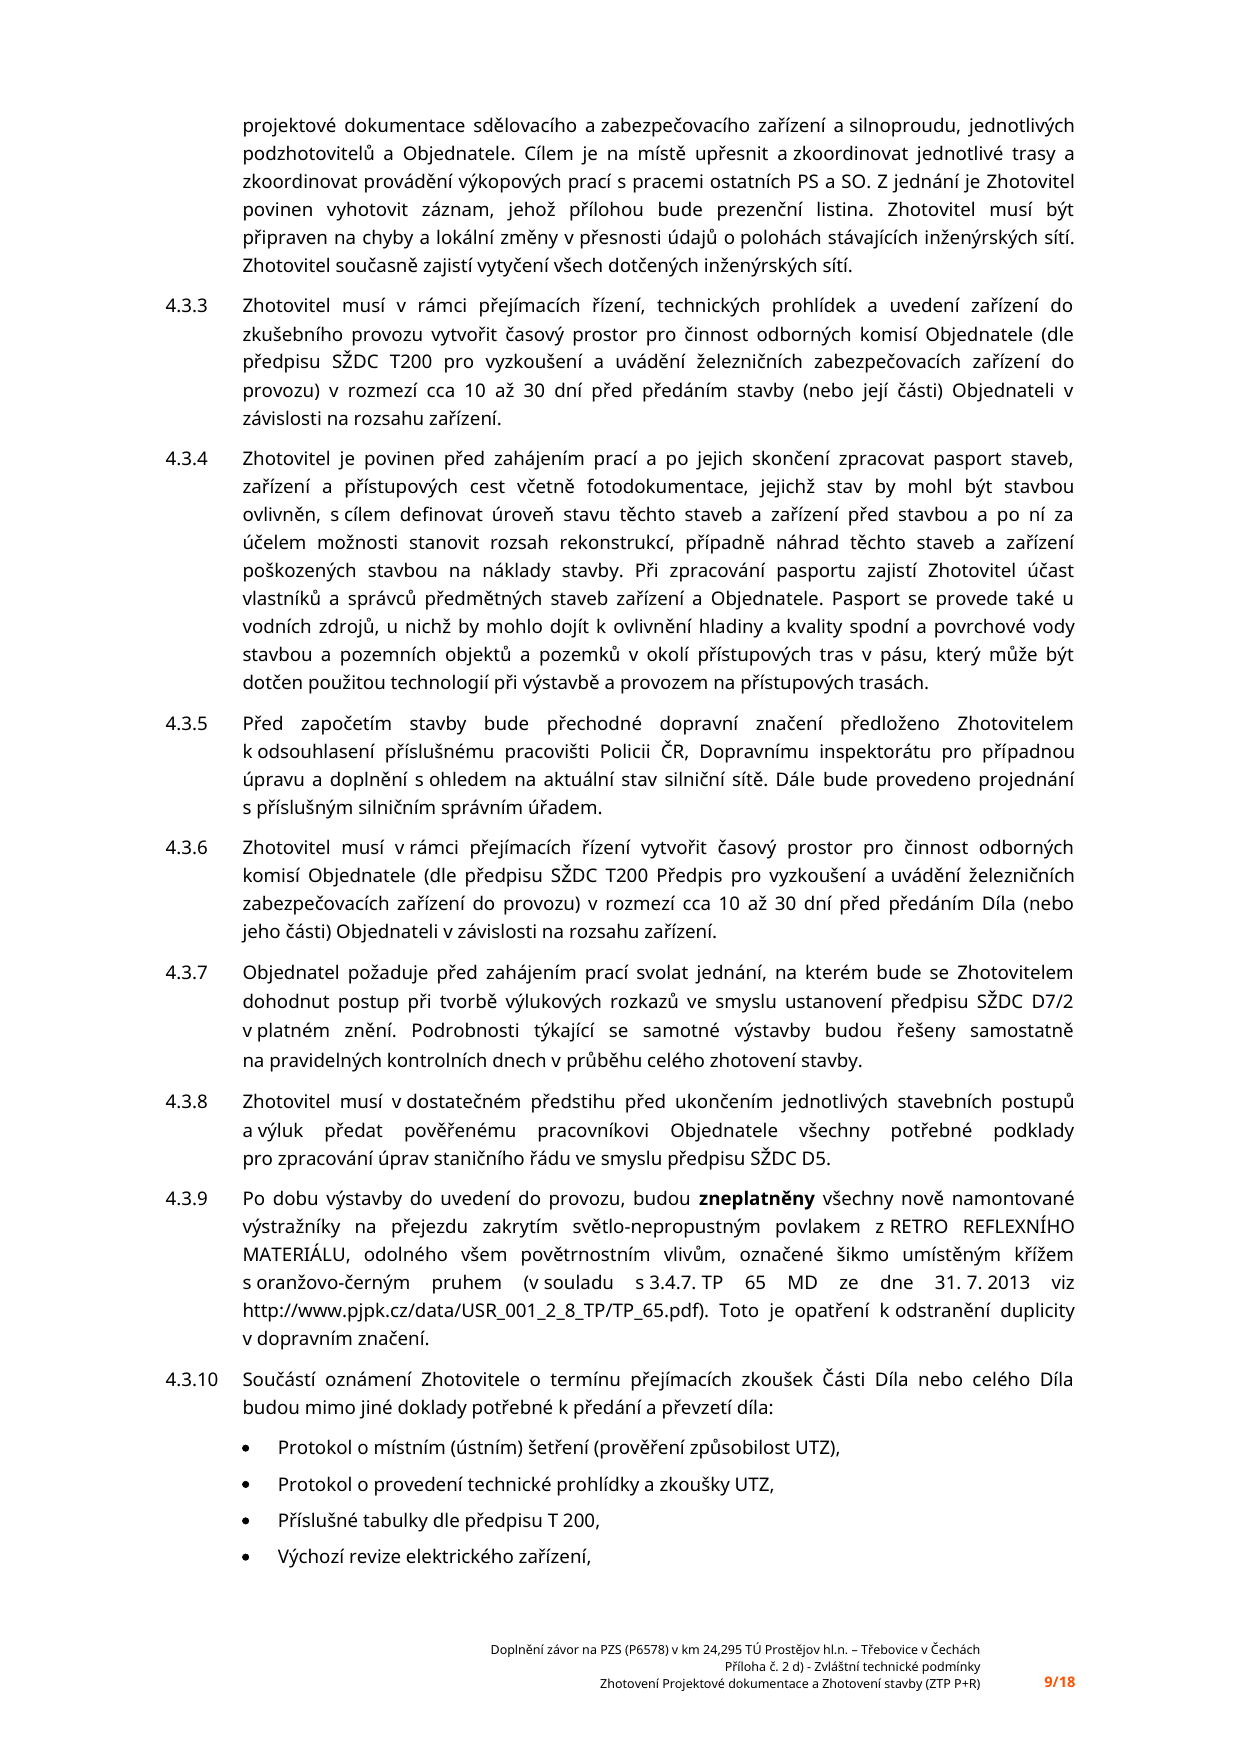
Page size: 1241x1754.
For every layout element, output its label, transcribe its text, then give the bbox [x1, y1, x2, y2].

text Zhotovitel musí v dostatečném předstihu před ukončením jednotlivých stavebních postupů a výluk předat pověřenému pracovníkovi Objednatele všechny potřebné podklady pro zpracování úprav staničního řádu ve smyslu předpisu SŽDC D5. [165, 1089, 1075, 1170]
text Po dobu výstavby do uvedení do provozu, budou zneplatněny všechny nově namontované výstražníky na přejezdu zakrytím světlo-nepropustným povlakem z RETRO REFLEXNÍHO MATERIÁLU, odolného všem povětrnostním vlivům, označené šikmo umístěným křížem s oranžovo-černým pruhem (v souladu s 3.4.7. TP 65 MD ze dne 31. 7. 2013 viz http://www.pjpk.cz/data/USR_001_2_8_TP/TP_65.pdf). Toto je opatření k odstranění duplicity v dopravním značení. [165, 1185, 1075, 1351]
text Výchozí revize elektrického zařízení, [242, 1544, 1075, 1569]
text Zhotovitel musí v rámci přejímacích řízení, technických prohlídek a uvedení zařízení do zkušebního provozu vytvořit časový prostor pro činnost odborných komisí Objednatele (dle předpisu SŽDC T200 pro vyzkoušení a uvádění železničních zabezpečovacích zařízení do provozu) v rozmezí cca 10 až 30 dní před předáním stavby (nebo její části) Objednateli v závislosti na rozsahu zařízení. [165, 293, 1075, 430]
text Před započetím stavby bude přechodné dopravní značení předloženo Zhotovitelem k odsouhlasení příslušnému pracovišti Policii ČR, Dopravnímu inspektorátu pro případnou úpravu a doplnění s ohledem na aktuální stav silniční sítě. Dále bude provedeno projednání s příslušným silničním správním úřadem. [165, 710, 1075, 820]
text Objednatel požaduje před zahájením prací svolat jednání, na kterém bude se Zhotovitelem dohodnut postup při tvorbě výlukových rozkazů ve smyslu ustanovení předpisu SŽDC D7/2 v platném znění. Podrobnosti týkající se samotné výstavby budou řešeny samostatně na pravidelných kontrolních dnech v průběhu celého zhotovení stavby. [165, 959, 1075, 1073]
text Součástí oznámení Zhotovitele o termínu přejímacích zkoušek Části Díla nebo celého Díla budou mimo jiné doklady potřebné k předání a převzetí díla: [165, 1366, 1075, 1419]
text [165, 112, 1075, 278]
text Zhotovitel musí v rámci přejímacích řízení vytvořit časový prostor pro činnost odborných komisí Objednatele (dle předpisu SŽDC T200 Předpis pro vyzkoušení a uvádění železničních zabezpečovacích zařízení do provozu) v rozmezí cca 10 až 30 dní před předáním Díla (nebo jeho části) Objednateli v závislosti na rozsahu zařízení. [165, 835, 1075, 944]
text Příslušné tabulky dle předpisu T 200, [242, 1507, 1075, 1533]
text Zhotovitel je povinen před zahájením prací a po jejich skončení zpracovat pasport staveb, zařízení a přístupových cest včetně fotodokumentace, jejichž stav by mohl být stavbou ovlivněn, s cílem definovat úroveň stavu těchto staveb a zařízení před stavbou a po ní za účelem možnosti stanovit rozsah rekonstrukcí, případně náhrad těchto staveb a zařízení poškozených stavbou na náklady stavby. Při zpracování pasportu zajistí Zhotovitel účast vlastníků a správců předmětných staveb zařízení a Objednatele. Pasport se provede také u vodních zdrojů, u nichž by mohlo dojít k ovlivnění hladiny a kvality spodní a povrchové vody stavbou a pozemních objektů a pozemků v okolí přístupových tras v pásu, který může být dotčen použitou technologií při výstavbě a provozem na přístupových trasách. [165, 445, 1075, 695]
text Protokol o provedení technické prohlídky a zkoušky UTZ, [242, 1471, 1075, 1496]
text Protokol o místním (ústním) šetření (prověření způsobilost UTZ), [242, 1434, 1075, 1460]
